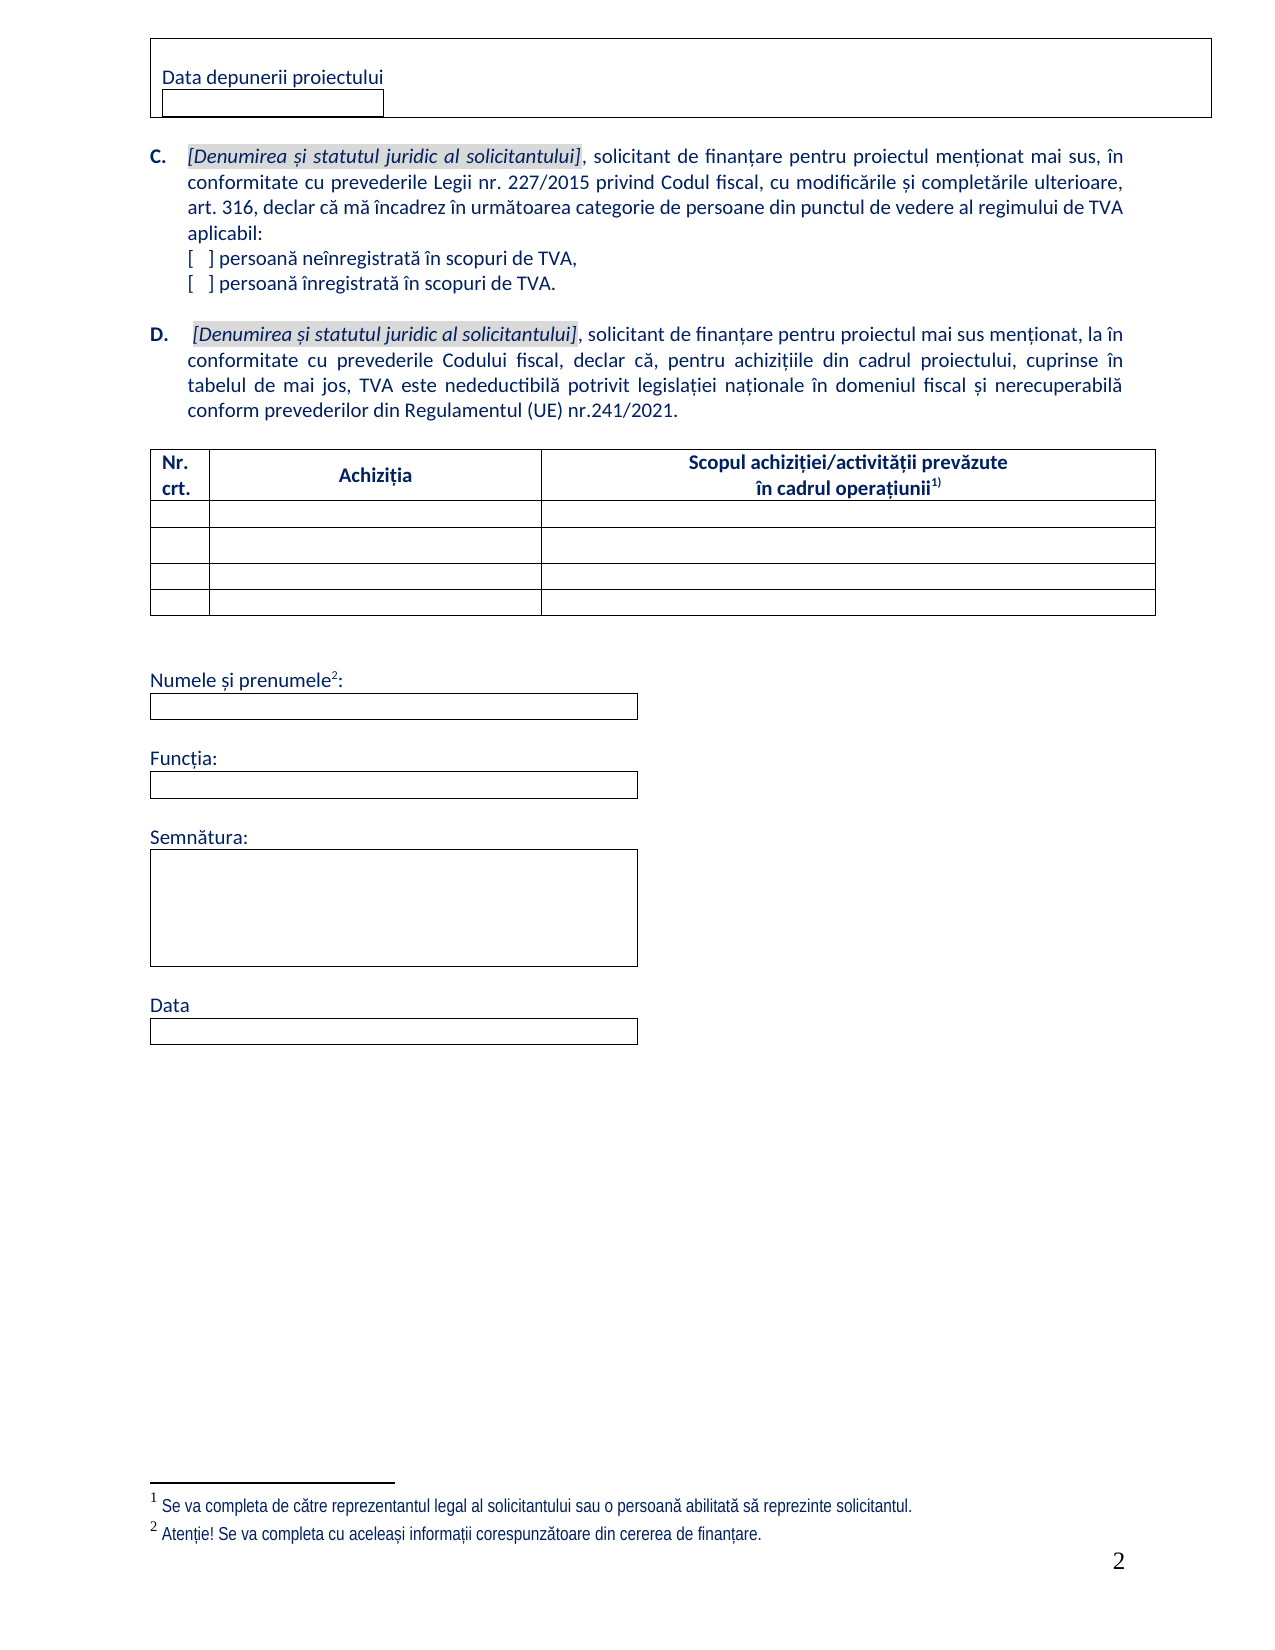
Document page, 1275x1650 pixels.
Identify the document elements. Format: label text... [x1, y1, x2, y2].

table_cell [542, 590, 1155, 615]
text [ ] persoană înregistrată în scopuri de TVA. [187, 271, 1125, 296]
text Funcția: [150, 746, 1125, 771]
table_header [151, 850, 637, 966]
text Numele și prenumele: [150, 667, 1125, 693]
table_header Scopul achiziției/activității prevăzute în cadrul operațiunii) [542, 450, 1155, 500]
list [Denumirea și statutul juridic al solicitantului], solicitant de finanțare pentru proiectul menționat mai sus, în conformitate cu prevederile Legii nr. 227/2015 privind Codul fiscal, cu modificările și completările ulterioare, art. 316, declar că mă încadrez în următoarea categorie de persoane din punctul de vedere al regimului de TVA aplicabil: [150, 143, 1125, 245]
table_cell [151, 528, 209, 562]
table_cell [210, 528, 541, 562]
table_cell [151, 590, 209, 615]
table_cell [542, 564, 1155, 589]
table_cell [542, 501, 1155, 527]
table_header Nr. crt. [151, 450, 209, 500]
table_cell [210, 501, 541, 527]
table_header [151, 1019, 637, 1044]
table_cell [210, 564, 541, 589]
table_header [151, 772, 637, 797]
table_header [151, 39, 1211, 117]
table_cell [151, 564, 209, 589]
text Data [150, 992, 1125, 1017]
table_cell [542, 528, 1155, 562]
text Semnătura: [150, 824, 1125, 849]
table_header [151, 694, 637, 719]
table_cell [210, 590, 541, 615]
table_cell [151, 501, 209, 527]
list [Denumirea și statutul juridic al solicitantului], solicitant de finanțare pentru proiectul mai sus menționat, la în conformitate cu prevederile Codului fiscal, declar că, pentru achizițiile din cadrul proiectului, cuprinse în tabelul de mai jos, TVA este nedeductibilă potrivit legislației naționale în domeniul fiscal și nerecuperabilă conform prevederilor din Regulamentul (UE) nr.241/2021. [150, 321, 1125, 423]
table_header Achiziția [210, 450, 541, 500]
text [ ] persoană neînregistrată în scopuri de TVA, [187, 245, 1125, 271]
